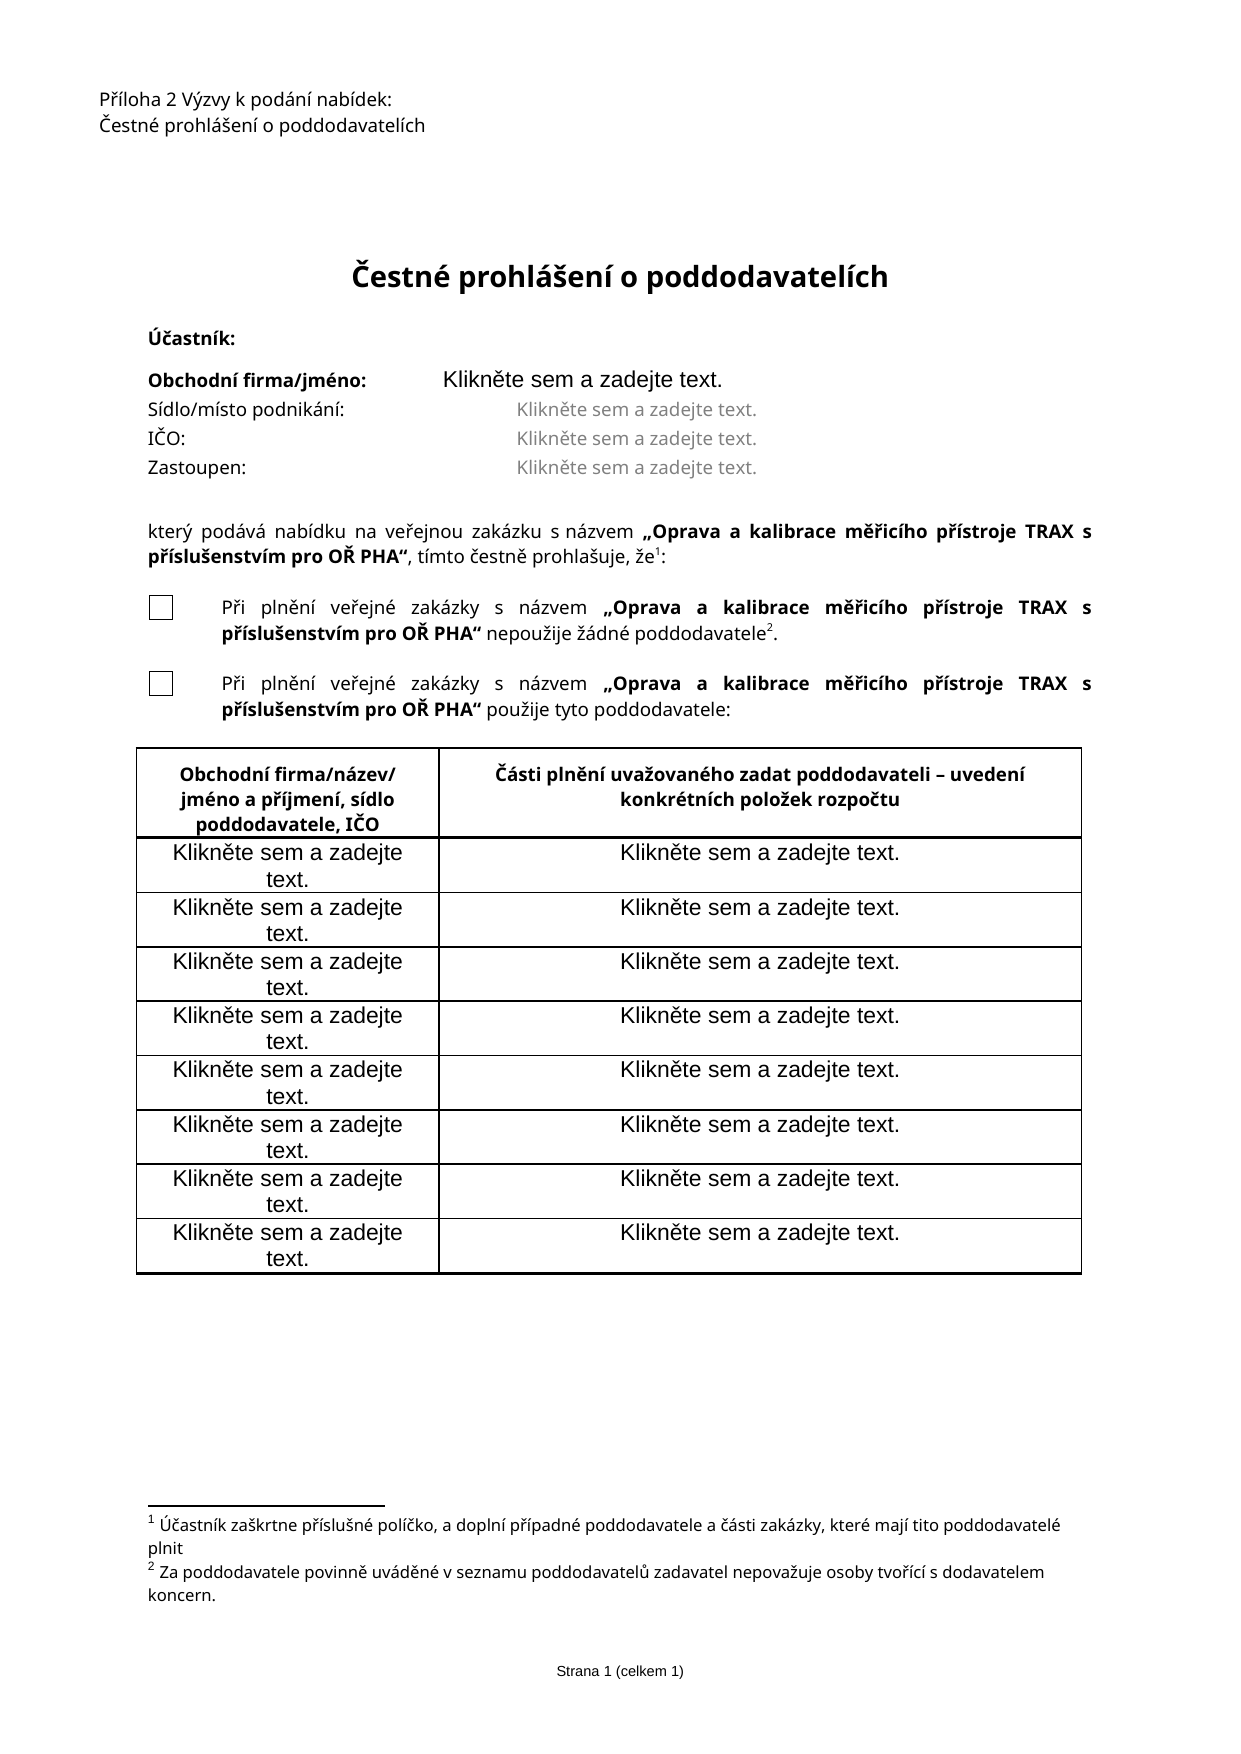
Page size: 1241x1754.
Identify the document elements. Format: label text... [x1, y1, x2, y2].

text Při plnění veřejné zakázky s názvem „Oprava a kalibrace měřicího přístroje TRAX s příslušenstvím pro OŘ PHA“ nepoužije žádné poddodavatele. [148, 594, 1093, 645]
text který podává nabídku na veřejnou zakázku s názvem „Oprava a kalibrace měřicího přístroje TRAX s příslušenstvím pro OŘ PHA“, tímto čestně prohlašuje, že: [148, 518, 1093, 569]
table_header Části plnění uvažovaného zadat poddodavateli – uvedení konkrétních položek rozpočtu [440, 749, 1081, 836]
table_header Obchodní firma/název/ jméno a příjmení, sídlo poddodavatele, IČO [137, 749, 438, 836]
text Při plnění veřejné zakázky s názvem „Oprava a kalibrace měřicího přístroje TRAX s příslušenstvím pro OŘ PHA“ použije tyto poddodavatele: [148, 670, 1093, 721]
text Účastník: [148, 321, 1093, 352]
text Zastoupen: [148, 451, 1093, 480]
title Čestné prohlášení o poddodavatelích [148, 256, 1093, 296]
text IČO: [148, 422, 1093, 451]
text Obchodní firma/jméno: [148, 364, 1093, 393]
text Sídlo/místo podnikání: [148, 393, 1093, 422]
